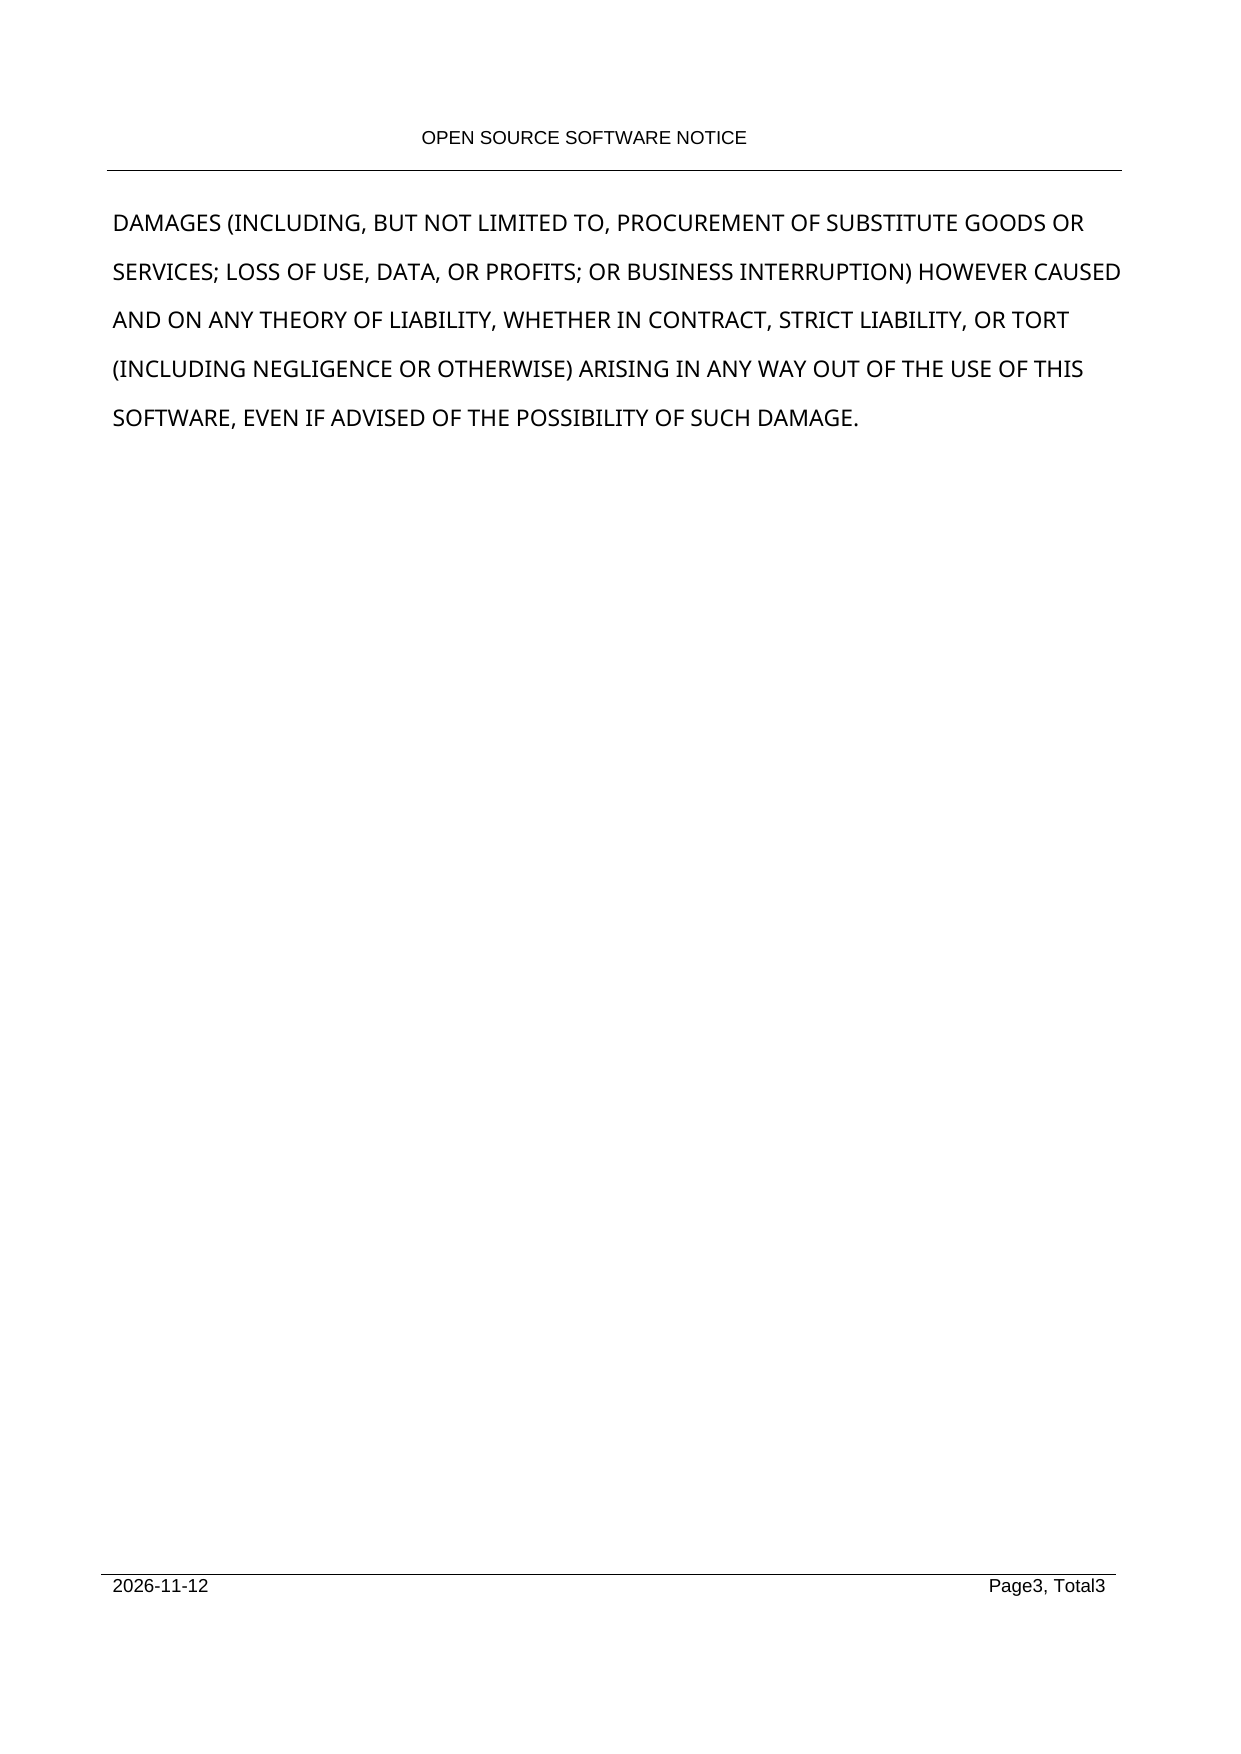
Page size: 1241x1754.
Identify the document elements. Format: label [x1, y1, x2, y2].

text [112, 206, 1128, 434]
